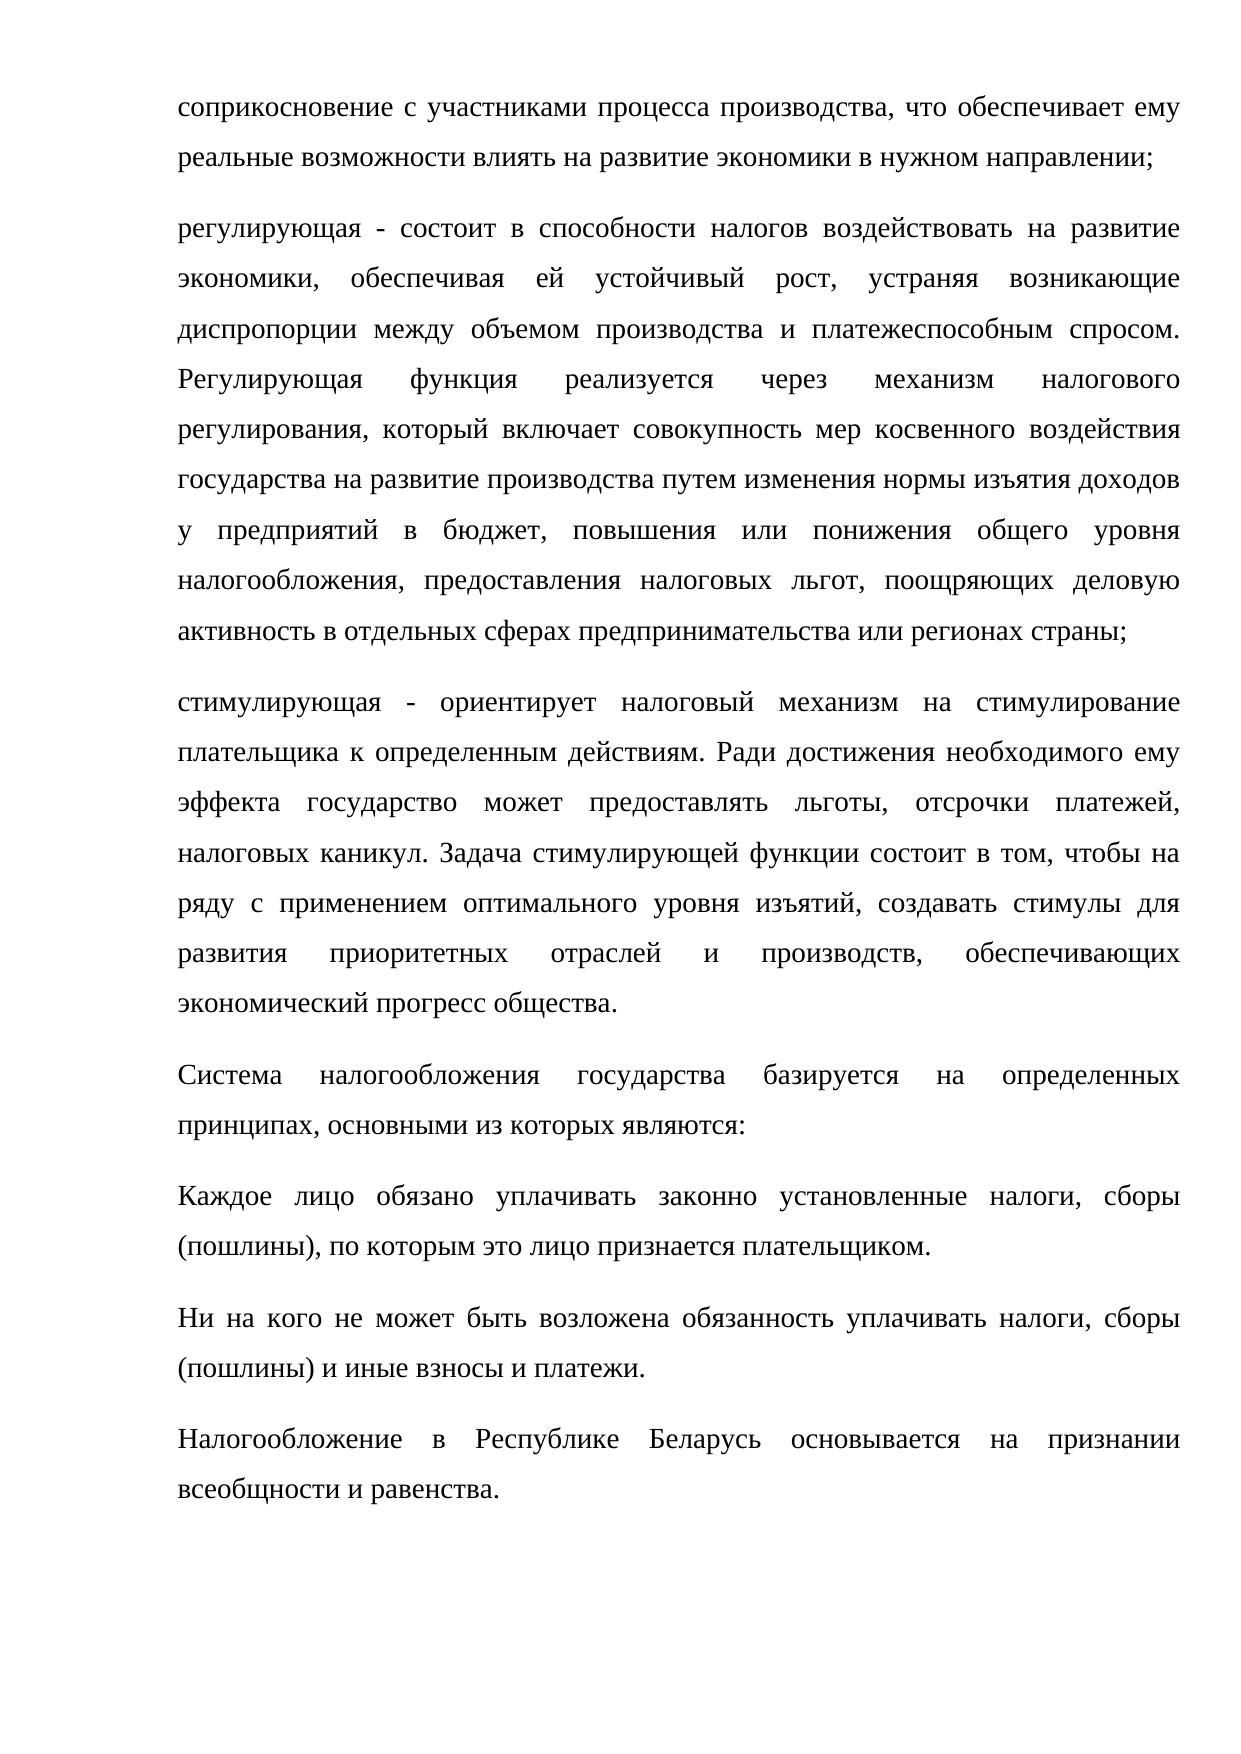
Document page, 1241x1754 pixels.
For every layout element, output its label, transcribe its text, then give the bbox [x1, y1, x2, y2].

text стимулирующая - ориентирует налоговый механизм на стимулирование плательщика к определенным действиям. Ради достижения необходимого ему эффекта государство может предоставлять льготы, отсрочки платежей, налоговых каникул. Задача стимулирующей функции состоит в том, чтобы на ряду с применением оптимального уровня изъятий, создавать стимулы для развития приоритетных отраслей и производств, обеспечивающих экономический прогресс общества. [177, 684, 1181, 1019]
text регулирующая - состоит в способности налогов воздействовать на развитие экономики, обеспечивая ей устойчивый рост, устраняя возникающие диспропорции между объемом производства и платежеспособным спросом. Регулирующая функция реализуется через механизм налогового регулирования, который включает совокупность мер косвенного воздействия государства на развитие производства путем изменения нормы изъятия доходов у предприятий в бюджет, повышения или понижения общего уровня налогообложения, предоставления налоговых льгот, поощряющих деловую активность в отдельных сферах предпринимательства или регионах страны; [177, 210, 1181, 646]
text Система налогообложения государства базируется на определенных принципах, основными из которых являются: [177, 1057, 1181, 1141]
text Ни на кого не может быть возложена обязанность уплачивать налоги, сборы (пошлины) и иные взносы и платежи. [177, 1300, 1181, 1383]
text Каждое лицо обязано уплачивать законно установленные налоги, сборы (пошлины), по которым это лицо признается плательщиком. [177, 1178, 1181, 1262]
text Налогообложение в Республике Беларусь основывается на признании всеобщности и равенства. [177, 1421, 1181, 1505]
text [177, 89, 1181, 172]
